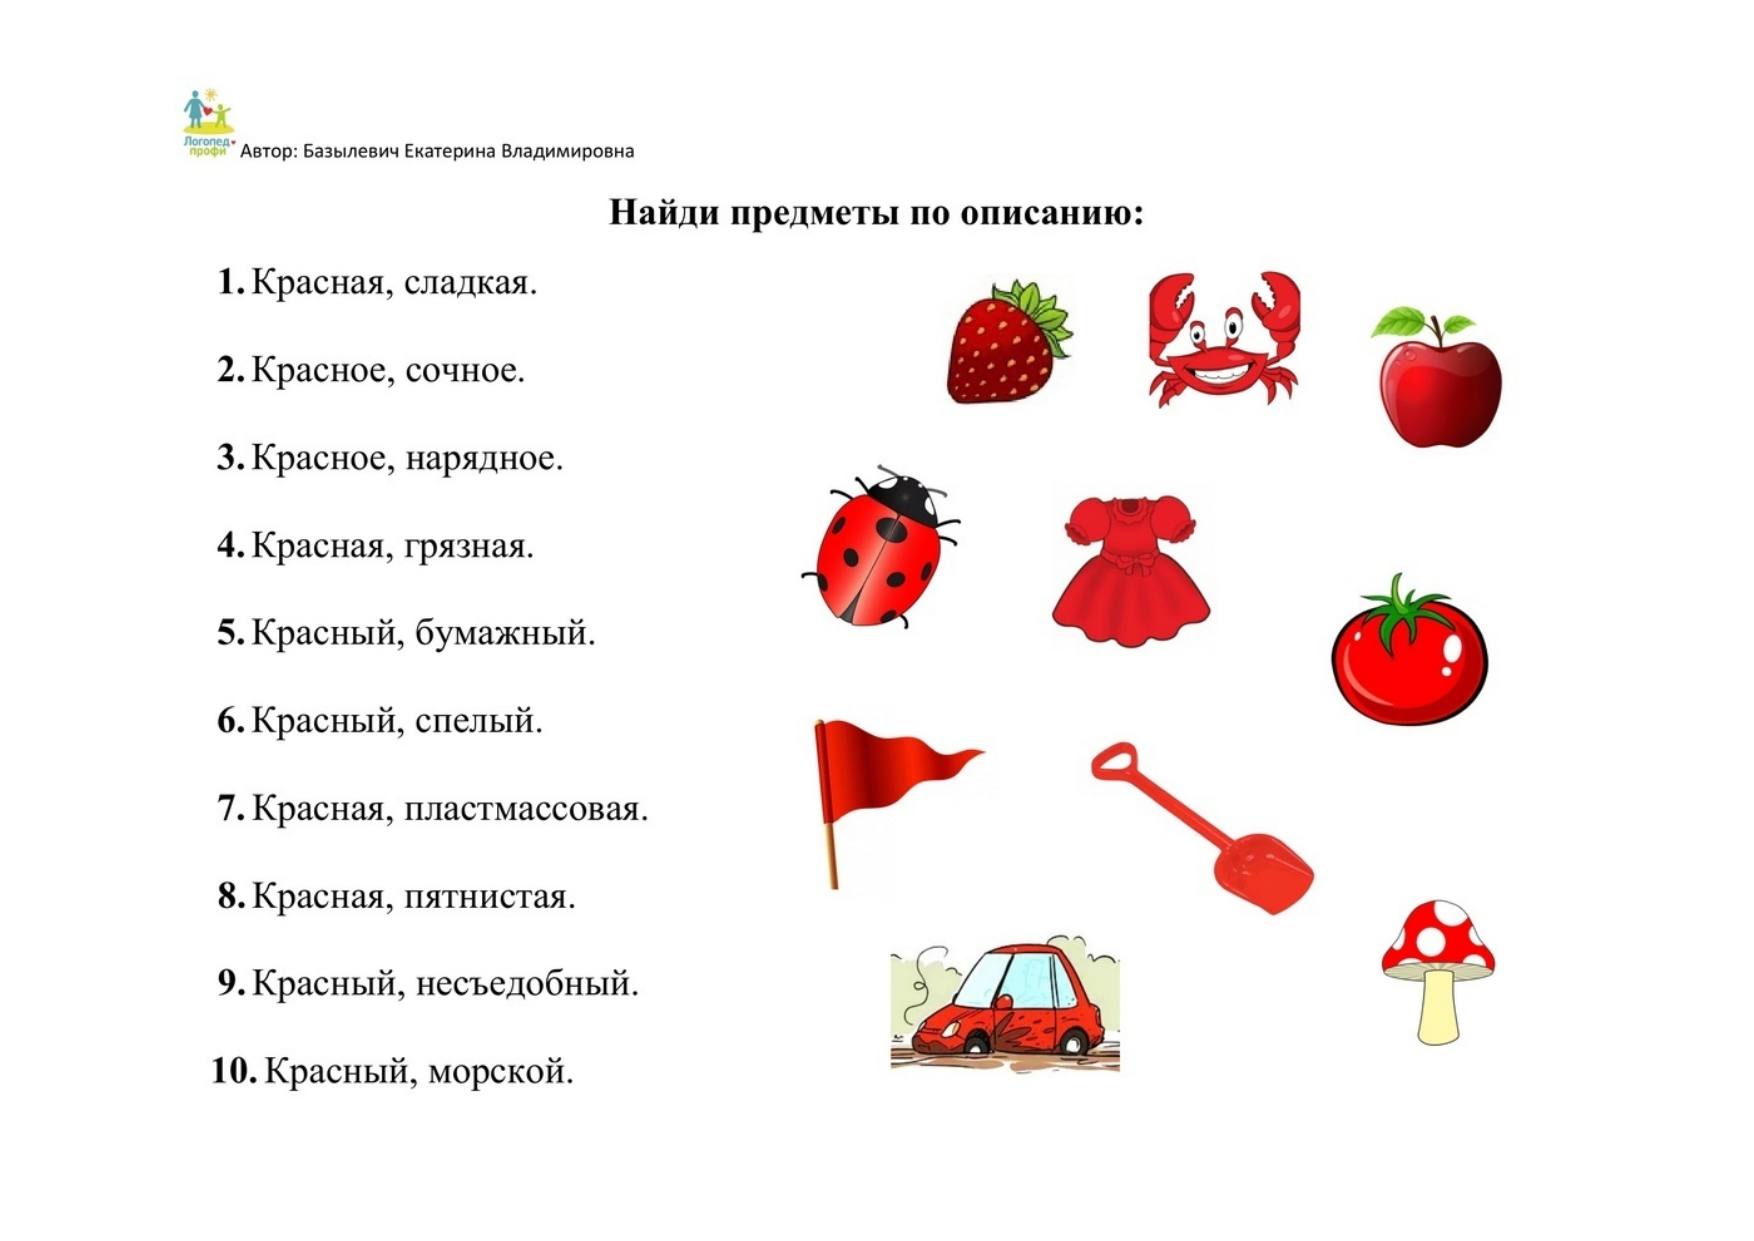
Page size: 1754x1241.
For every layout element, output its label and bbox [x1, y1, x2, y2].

picture [75, 75, 1679, 1166]
